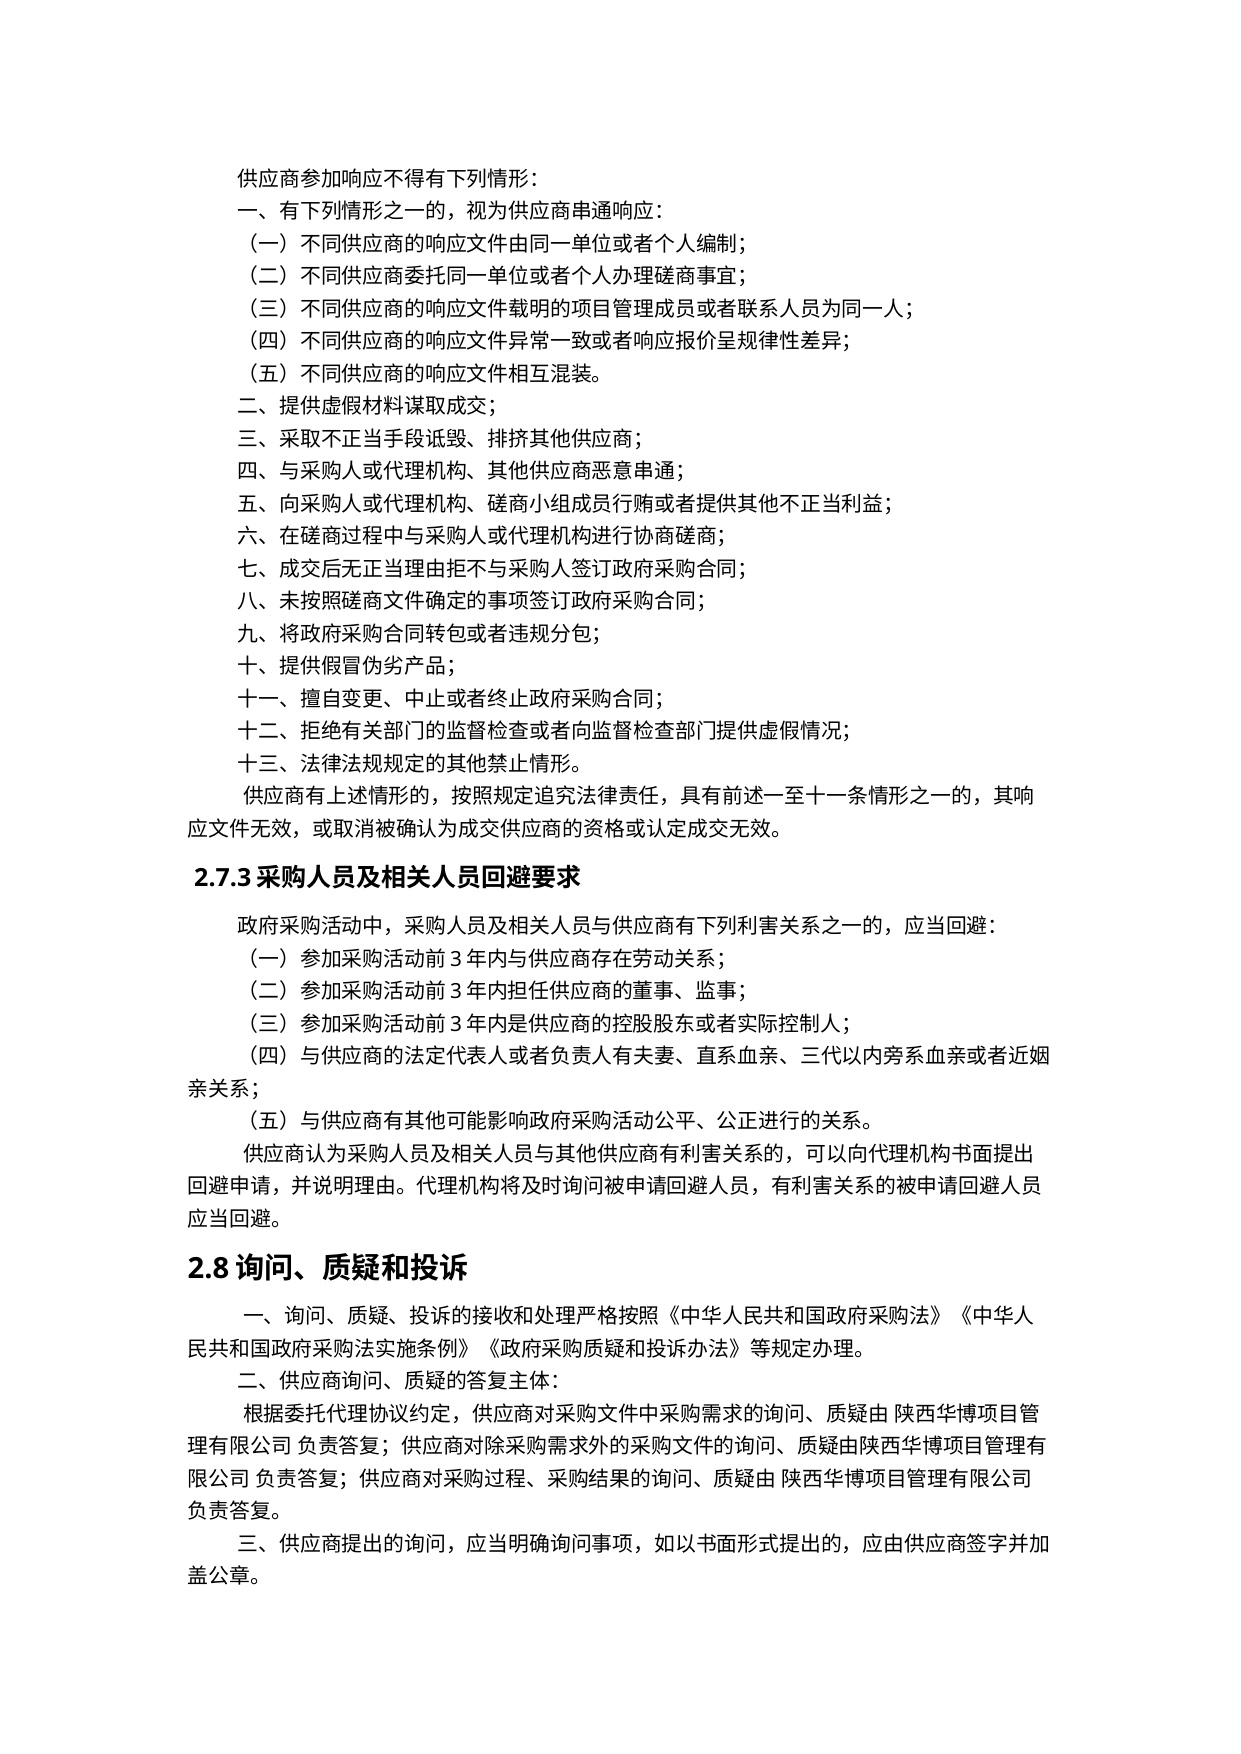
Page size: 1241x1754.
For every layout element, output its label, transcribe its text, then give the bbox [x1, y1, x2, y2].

text （五）不同供应商的响应文件相互混装。 [187, 357, 1053, 389]
text 根据委托代理协议约定，供应商对采购文件中采购需求的询问、质疑由 陕西华博项目管理有限公司 负责答复；供应商对除采购需求外的采购文件的询问、质疑由陕西华博项目管理有限公司 负责答复；供应商对采购过程、采购结果的询问、质疑由 陕西华博项目管理有限公司 负责答复。 [187, 1397, 1053, 1527]
text （四）不同供应商的响应文件异常一致或者响应报价呈规律性差异； [187, 324, 1053, 357]
text 二、供应商询问、质疑的答复主体： [187, 1364, 1053, 1397]
text 2.8询问、质疑和投诉 [187, 1234, 1053, 1299]
text 二、提供虚假材料谋取成交； [187, 389, 1053, 422]
text 五、向采购人或代理机构、磋商小组成员行贿或者提供其他不正当利益； [187, 487, 1053, 519]
text 供应商参加响应不得有下列情形： [187, 162, 1053, 194]
text 2.7.3采购人员及相关人员回避要求 [187, 844, 1053, 909]
text 十二、拒绝有关部门的监督检查或者向监督检查部门提供虚假情况； [187, 714, 1053, 747]
text （五）与供应商有其他可能影响政府采购活动公平、公正进行的关系。 [187, 1104, 1053, 1137]
text （三）参加采购活动前3年内是供应商的控股股东或者实际控制人； [187, 1007, 1053, 1039]
text 八、未按照磋商文件确定的事项签订政府采购合同； [187, 584, 1053, 617]
text （二）不同供应商委托同一单位或者个人办理磋商事宜； [187, 259, 1053, 292]
text 十三、法律法规规定的其他禁止情形。 [187, 747, 1053, 779]
text 三、供应商提出的询问，应当明确询问事项，如以书面形式提出的，应由供应商签字并加盖公章。 [187, 1527, 1053, 1592]
text 供应商认为采购人员及相关人员与其他供应商有利害关系的，可以向代理机构书面提出回避申请，并说明理由。代理机构将及时询问被申请回避人员，有利害关系的被申请回避人员应当回避。 [187, 1137, 1053, 1234]
text 一、询问、质疑、投诉的接收和处理严格按照《中华人民共和国政府采购法》《中华人民共和国政府采购法实施条例》《政府采购质疑和投诉办法》等规定办理。 [187, 1299, 1053, 1364]
text （一）参加采购活动前3年内与供应商存在劳动关系； [187, 942, 1053, 974]
text （四）与供应商的法定代表人或者负责人有夫妻、直系血亲、三代以内旁系血亲或者近姻亲关系； [187, 1039, 1053, 1104]
text （二）参加采购活动前3年内担任供应商的董事、监事； [187, 974, 1053, 1007]
text 六、在磋商过程中与采购人或代理机构进行协商磋商； [187, 519, 1053, 552]
text 十、提供假冒伪劣产品； [187, 649, 1053, 682]
text 九、将政府采购合同转包或者违规分包； [187, 617, 1053, 649]
text 三、采取不正当手段诋毁、排挤其他供应商； [187, 422, 1053, 454]
text 政府采购活动中，采购人员及相关人员与供应商有下列利害关系之一的，应当回避： [187, 909, 1053, 942]
text （三）不同供应商的响应文件载明的项目管理成员或者联系人员为同一人； [187, 292, 1053, 324]
text 七、成交后无正当理由拒不与采购人签订政府采购合同； [187, 552, 1053, 584]
text 四、与采购人或代理机构、其他供应商恶意串通； [187, 454, 1053, 487]
text （一）不同供应商的响应文件由同一单位或者个人编制； [187, 227, 1053, 259]
text 一、有下列情形之一的，视为供应商串通响应： [187, 194, 1053, 227]
text 供应商有上述情形的，按照规定追究法律责任，具有前述一至十一条情形之一的，其响应文件无效，或取消被确认为成交供应商的资格或认定成交无效。 [187, 779, 1053, 844]
text 十一、擅自变更、中止或者终止政府采购合同； [187, 682, 1053, 714]
